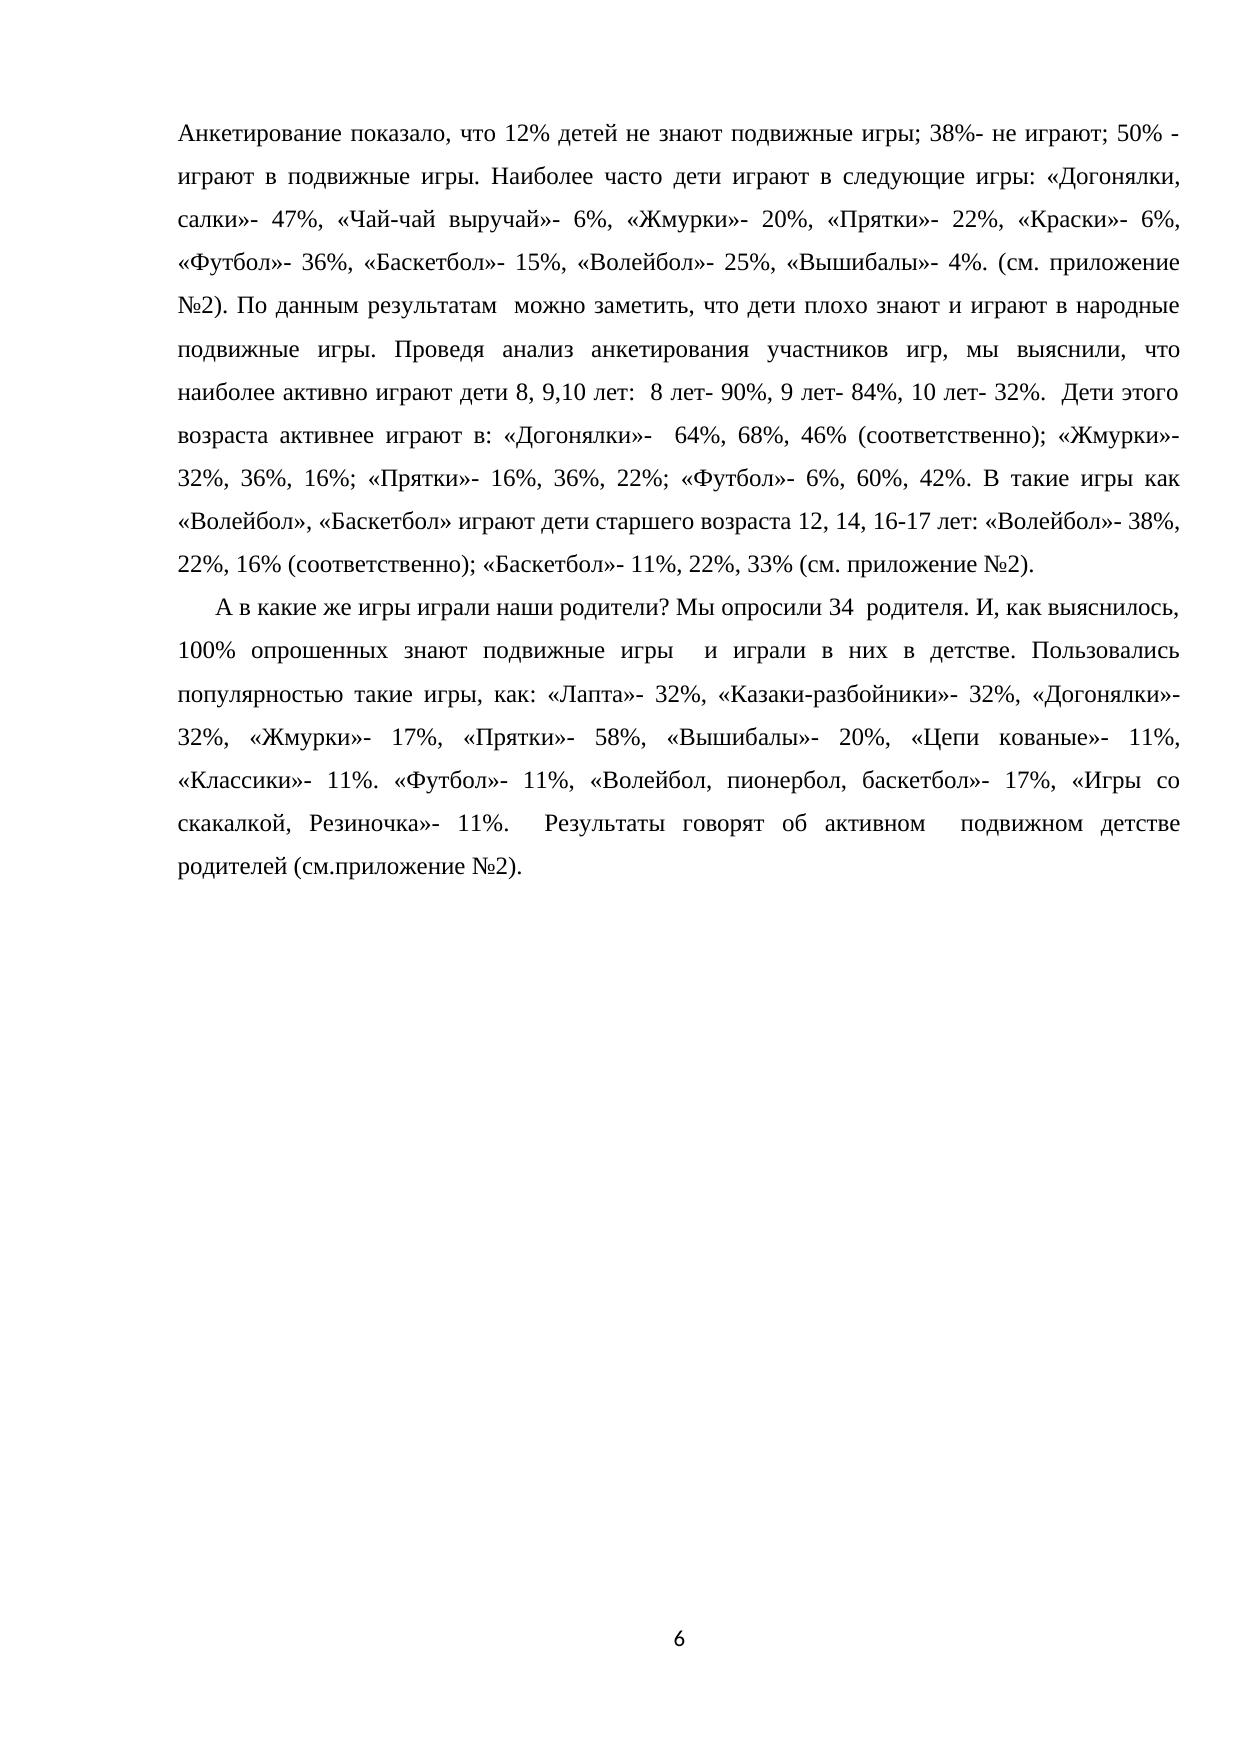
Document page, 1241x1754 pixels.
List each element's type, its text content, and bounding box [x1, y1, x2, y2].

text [177, 118, 1181, 578]
text А в какие же игры играли наши родители? Мы опросили 34 родителя. И, как выяснилось, 100% опрошенных знают подвижные игры и играли в них в детстве. Пользовались популярностью такие игры, как: «Лапта»- 32%, «Казаки-разбойники»- 32%, «Догонялки»- 32%, «Жмурки»- 17%, «Прятки»- 58%, «Вышибалы»- 20%, «Цепи кованые»- 11%, «Классики»- 11%. «Футбол»- 11%, «Волейбол, пионербол, баскетбол»- 17%, «Игры со скакалкой, Резиночка»- 11%. Результаты говорят об активном подвижном детстве родителей (см.приложение №2). [177, 592, 1181, 880]
